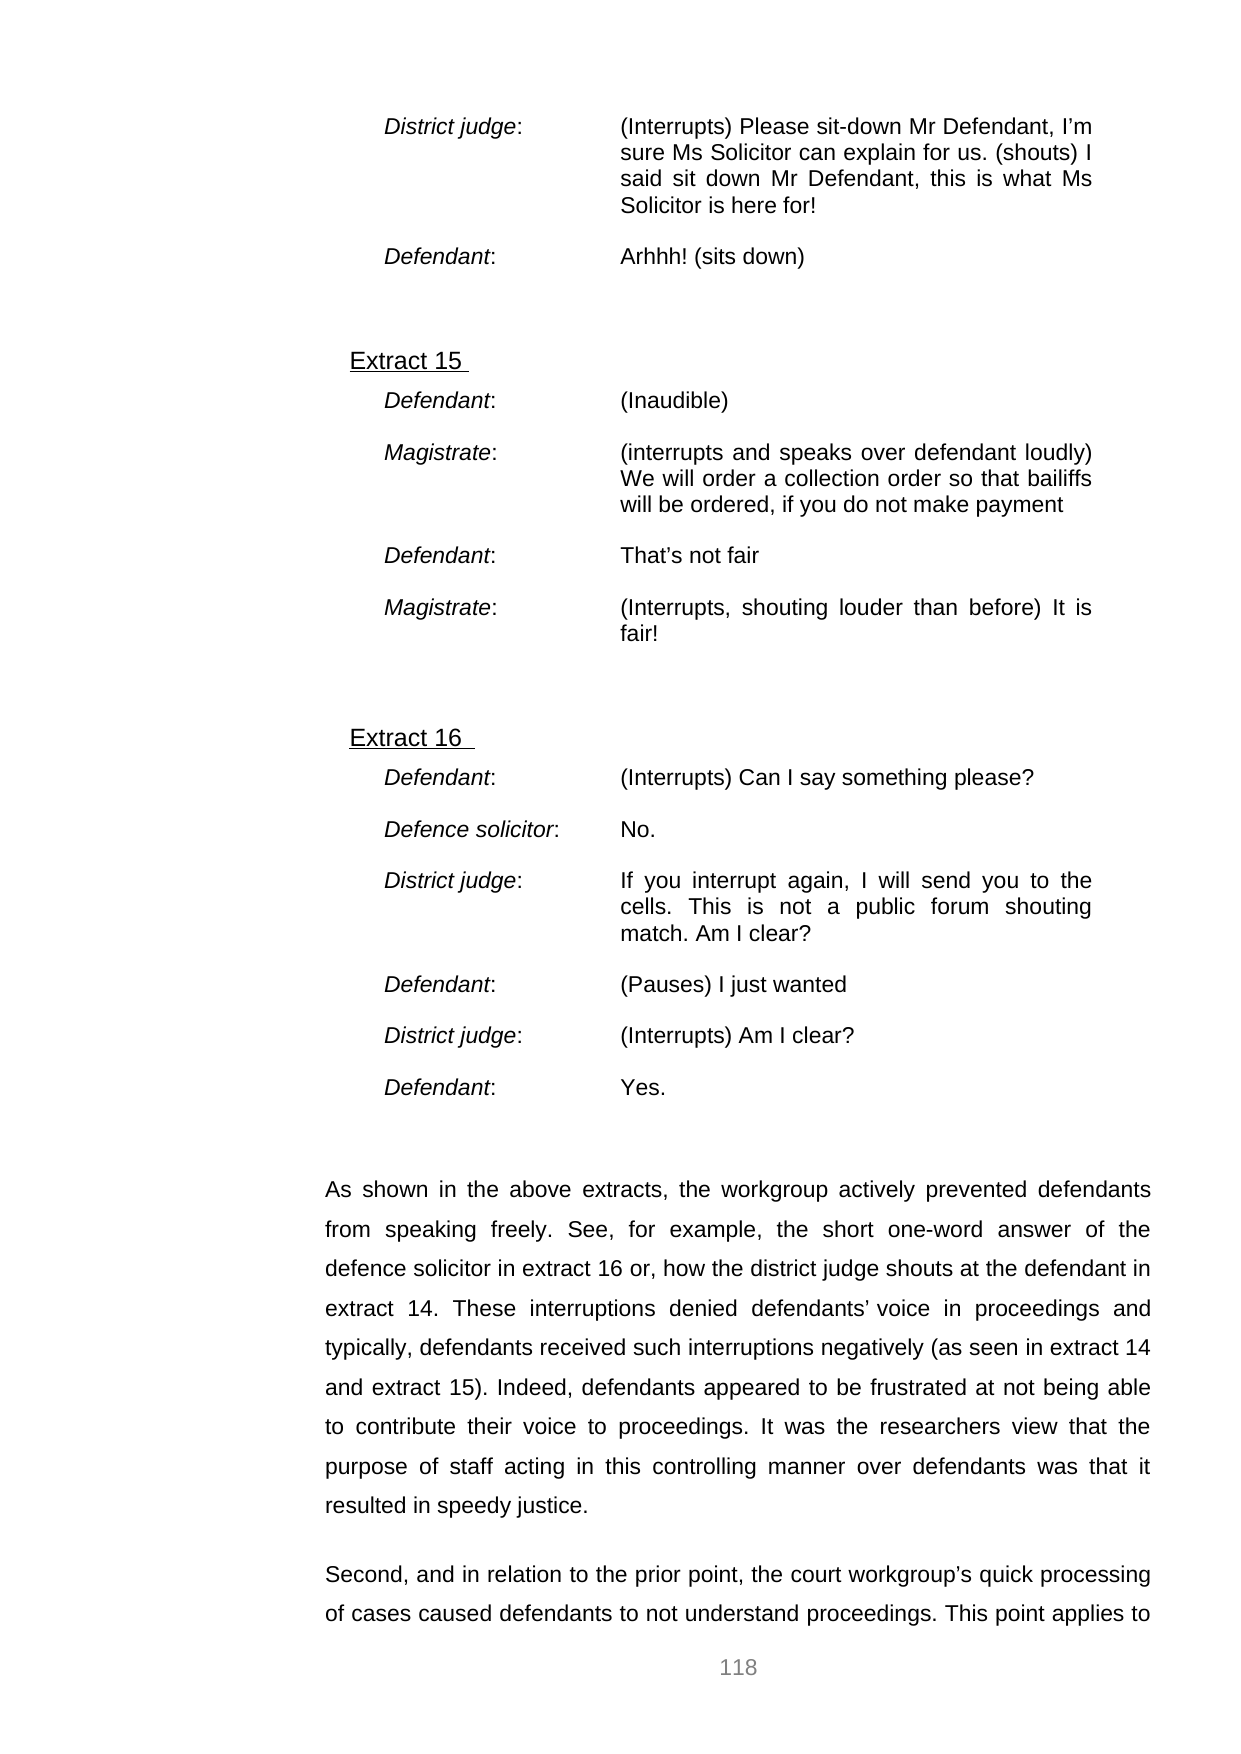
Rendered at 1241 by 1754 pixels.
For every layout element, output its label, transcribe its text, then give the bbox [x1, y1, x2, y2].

text District judge: If you interrupt again, I will send you to the cells. This is not a public forum shouting match. Am I clear? [384, 867, 1093, 946]
text Defendant: (Inaudible) [384, 387, 1093, 413]
text Defendant: (Interrupts) Can I say something please? [384, 764, 1093, 791]
text Defendant: (Pauses) I just wanted [384, 971, 1093, 997]
text Magistrate: (Interrupts, shouting louder than before) It is fair! [384, 594, 1093, 647]
text Defendant: That’s not fair [384, 542, 1093, 569]
text As shown in the above extracts, the workgroup actively prevented defendants from speaking freely. See, for example, the short one-word answer of the defence solicitor in extract 16 or, how the district judge shouts at the defendant in extract 14. These interruptions denied defendants’ voice in proceedings and typically, defendants received such interruptions negatively (as seen in extract 14 and extract 15). Indeed, defendants appeared to be frustrated at not being able to contribute their voice to proceedings. It was the researchers view that the purpose of staff acting in this controlling manner over defendants was that it resulted in speedy justice. [325, 1176, 1152, 1518]
text District judge: (Interrupts) Am I clear? [384, 1022, 1093, 1049]
text Magistrate: (interrupts and speaks over defendant loudly) We will order a collection order so that bailiffs will be ordered, if you do not make payment [384, 438, 1093, 517]
text Defendant: Arhhh! (sits down) [384, 243, 1093, 269]
text District judge: (Interrupts) Please sit-down Mr Defendant, I’m sure Ms Solicitor can explain for us. (shouts) I said sit down Mr Defendant, this is what Ms Solicitor is here for! [384, 113, 1093, 218]
text Defendant: Yes. [384, 1074, 1093, 1100]
text Defence solicitor: No. [384, 816, 1093, 842]
